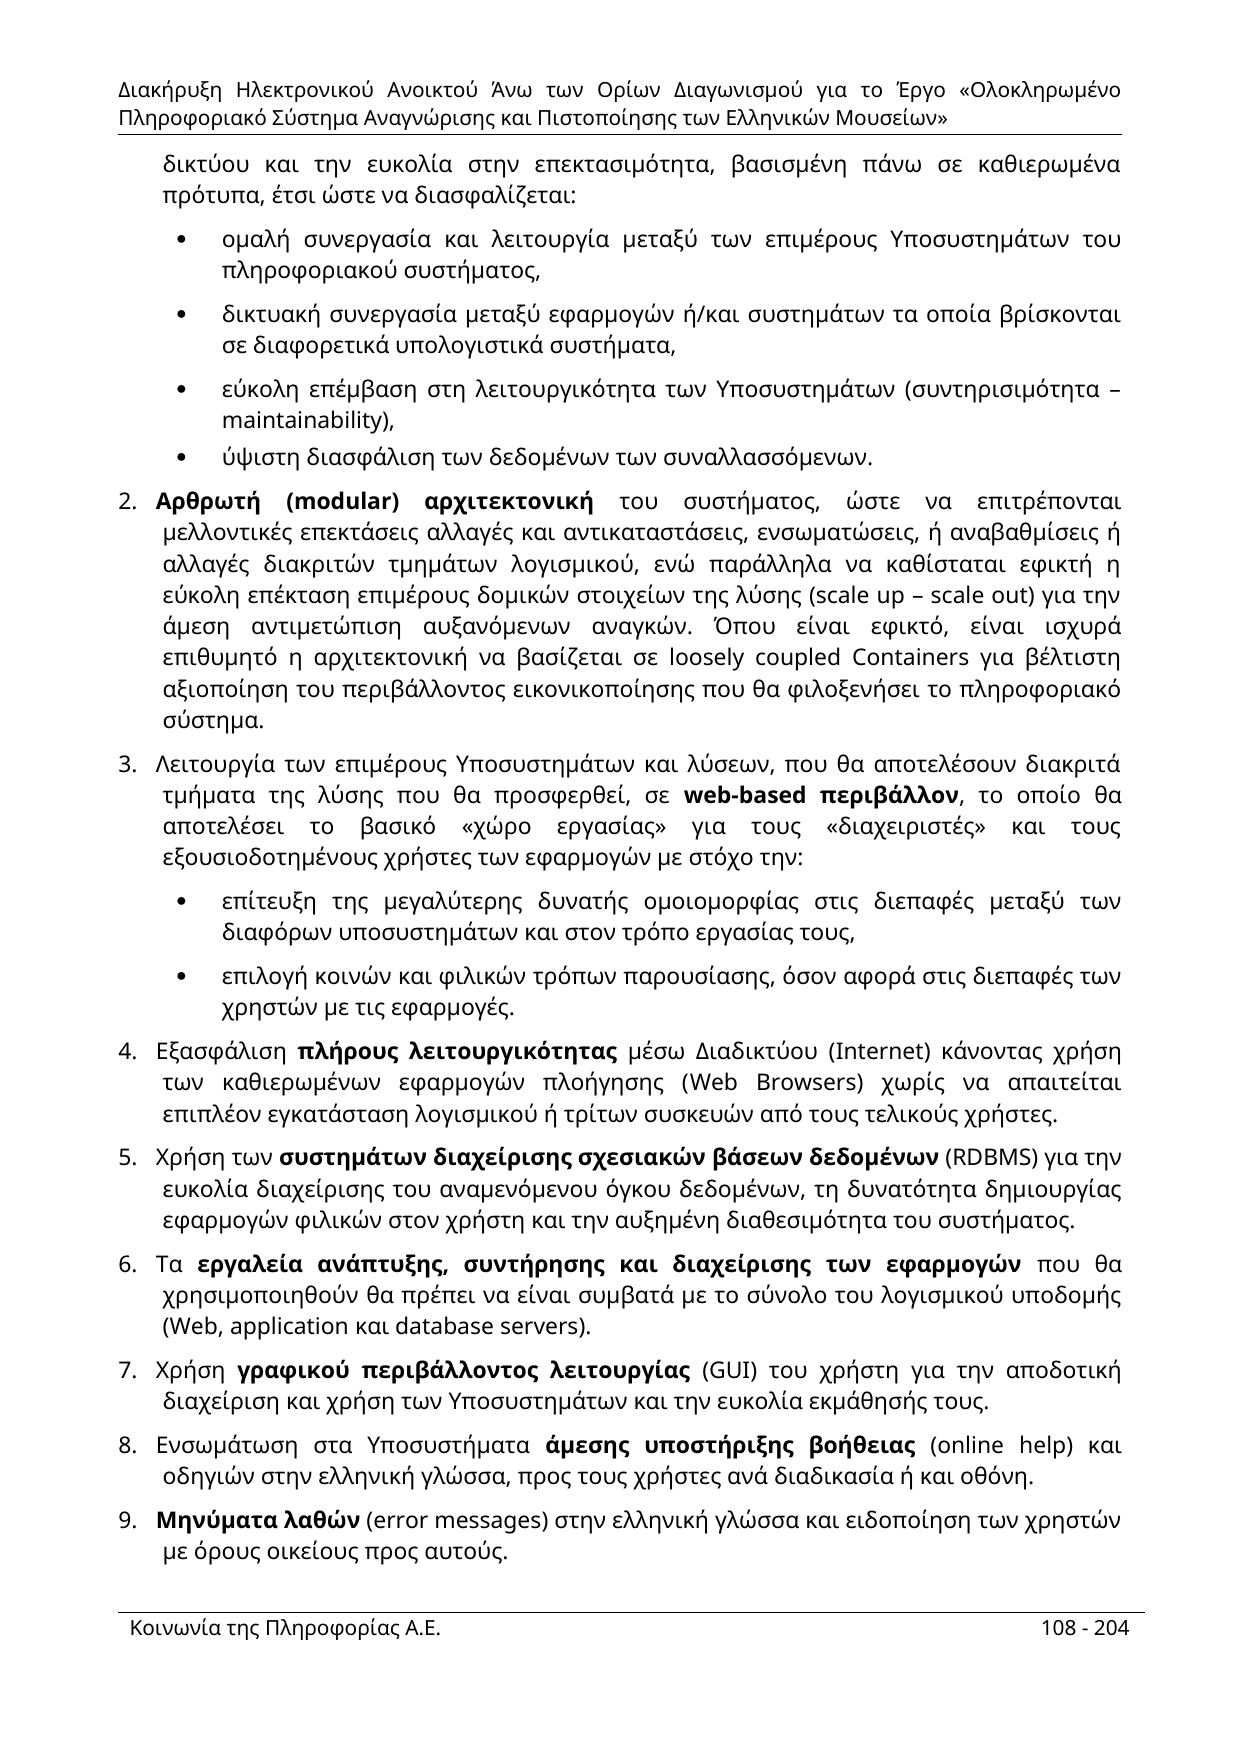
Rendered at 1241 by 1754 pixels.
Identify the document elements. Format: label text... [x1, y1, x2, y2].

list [118, 147, 1122, 210]
list Αρθρωτή (modular) αρχιτεκτονική του συστήματος, ώστε να επιτρέπονται μελλοντικές επεκτάσεις αλλαγές και αντικαταστάσεις, ενσωματώσεις, ή αναβαθμίσεις ή αλλαγές διακριτών τμημάτων λογισμικού, ενώ παράλληλα να καθίσταται εφικτή η εύκολη επέκταση επιμέρους δομικών στοιχείων της λύσης (scale up – scale out) για την άμεση αντιμετώπιση αυξανόμενων αναγκών. Όπου είναι εφικτό, είναι ισχυρά επιθυμητό η αρχιτεκτονική να βασίζεται σε loοsely coupled Containers για βέλτιστη αξιοποίηση του περιβάλλοντος εικονικοποίησης που θα φιλοξενήσει το πληροφοριακό σύστημα. [118, 485, 1122, 735]
list εύκολη επέμβαση στη λειτουργικότητα των Υποσυστημάτων (συντηρισιμότητα – maintainability), [177, 372, 1122, 435]
list ομαλή συνεργασία και λειτουργία μεταξύ των επιμέρους Υποσυστημάτων του πληροφοριακού συστήματος, [177, 222, 1122, 285]
list επίτευξη της μεγαλύτερης δυνατής ομοιομορφίας στις διεπαφές μεταξύ των διαφόρων υποσυστημάτων και στον τρόπο εργασίας τους, [177, 885, 1122, 947]
list επιλογή κοινών και φιλικών τρόπων παρουσίασης, όσον αφορά στις διεπαφές των χρηστών με τις εφαρμογές. [177, 960, 1122, 1022]
list Τα εργαλεία ανάπτυξης, συντήρησης και διαχείρισης των εφαρμογών που θα χρησιμοποιηθούν θα πρέπει να είναι συμβατά με το σύνολο του λογισμικού υποδομής (Web, application και database servers). [118, 1247, 1122, 1341]
list Εξασφάλιση πλήρους λειτουργικότητας μέσω Διαδικτύου (Internet) κάνοντας χρήση των καθιερωμένων εφαρμογών πλοήγησης (Web Browsers) χωρίς να απαιτείται επιπλέον εγκατάσταση λογισμικού ή τρίτων συσκευών από τους τελικούς χρήστες. [118, 1035, 1122, 1129]
list Χρήση γραφικού περιβάλλοντος λειτουργίας (GUI) του χρήστη για την αποδοτική διαχείριση και χρήση των Υποσυστημάτων και την ευκολία εκμάθησής τους. [118, 1354, 1122, 1416]
list ύψιστη διασφάλιση των δεδομένων των συναλλασσόμενων. [177, 441, 1122, 472]
list δικτυακή συνεργασία μεταξύ εφαρμογών ή/και συστημάτων τα οποία βρίσκονται σε διαφορετικά υπολογιστικά συστήματα, [177, 297, 1122, 360]
list Μηνύματα λαθών (error messages) στην ελληνική γλώσσα και ειδοποίηση των χρηστών με όρους οικείους προς αυτούς. [118, 1504, 1122, 1566]
list Χρήση των συστημάτων διαχείρισης σχεσιακών βάσεων δεδομένων (RDBMS) για την ευκολία διαχείρισης του αναμενόμενου όγκου δεδομένων, τη δυνατότητα δημιουργίας εφαρμογών φιλικών στον χρήστη και την αυξημένη διαθεσιμότητα του συστήματος. [118, 1141, 1122, 1235]
list Λειτουργία των επιμέρους Υποσυστημάτων και λύσεων, που θα αποτελέσουν διακριτά τμήματα της λύσης που θα προσφερθεί, σε web-based περιβάλλον, το οποίο θα αποτελέσει το βασικό «χώρο εργασίας» για τους «διαχειριστές» και τους εξουσιοδοτημένους χρήστες των εφαρμογών με στόχο την: [118, 747, 1122, 872]
list Ενσωμάτωση στα Υποσυστήματα άμεσης υποστήριξης βοήθειας (online help) και οδηγιών στην ελληνική γλώσσα, προς τους χρήστες ανά διαδικασία ή και οθόνη. [118, 1429, 1122, 1491]
